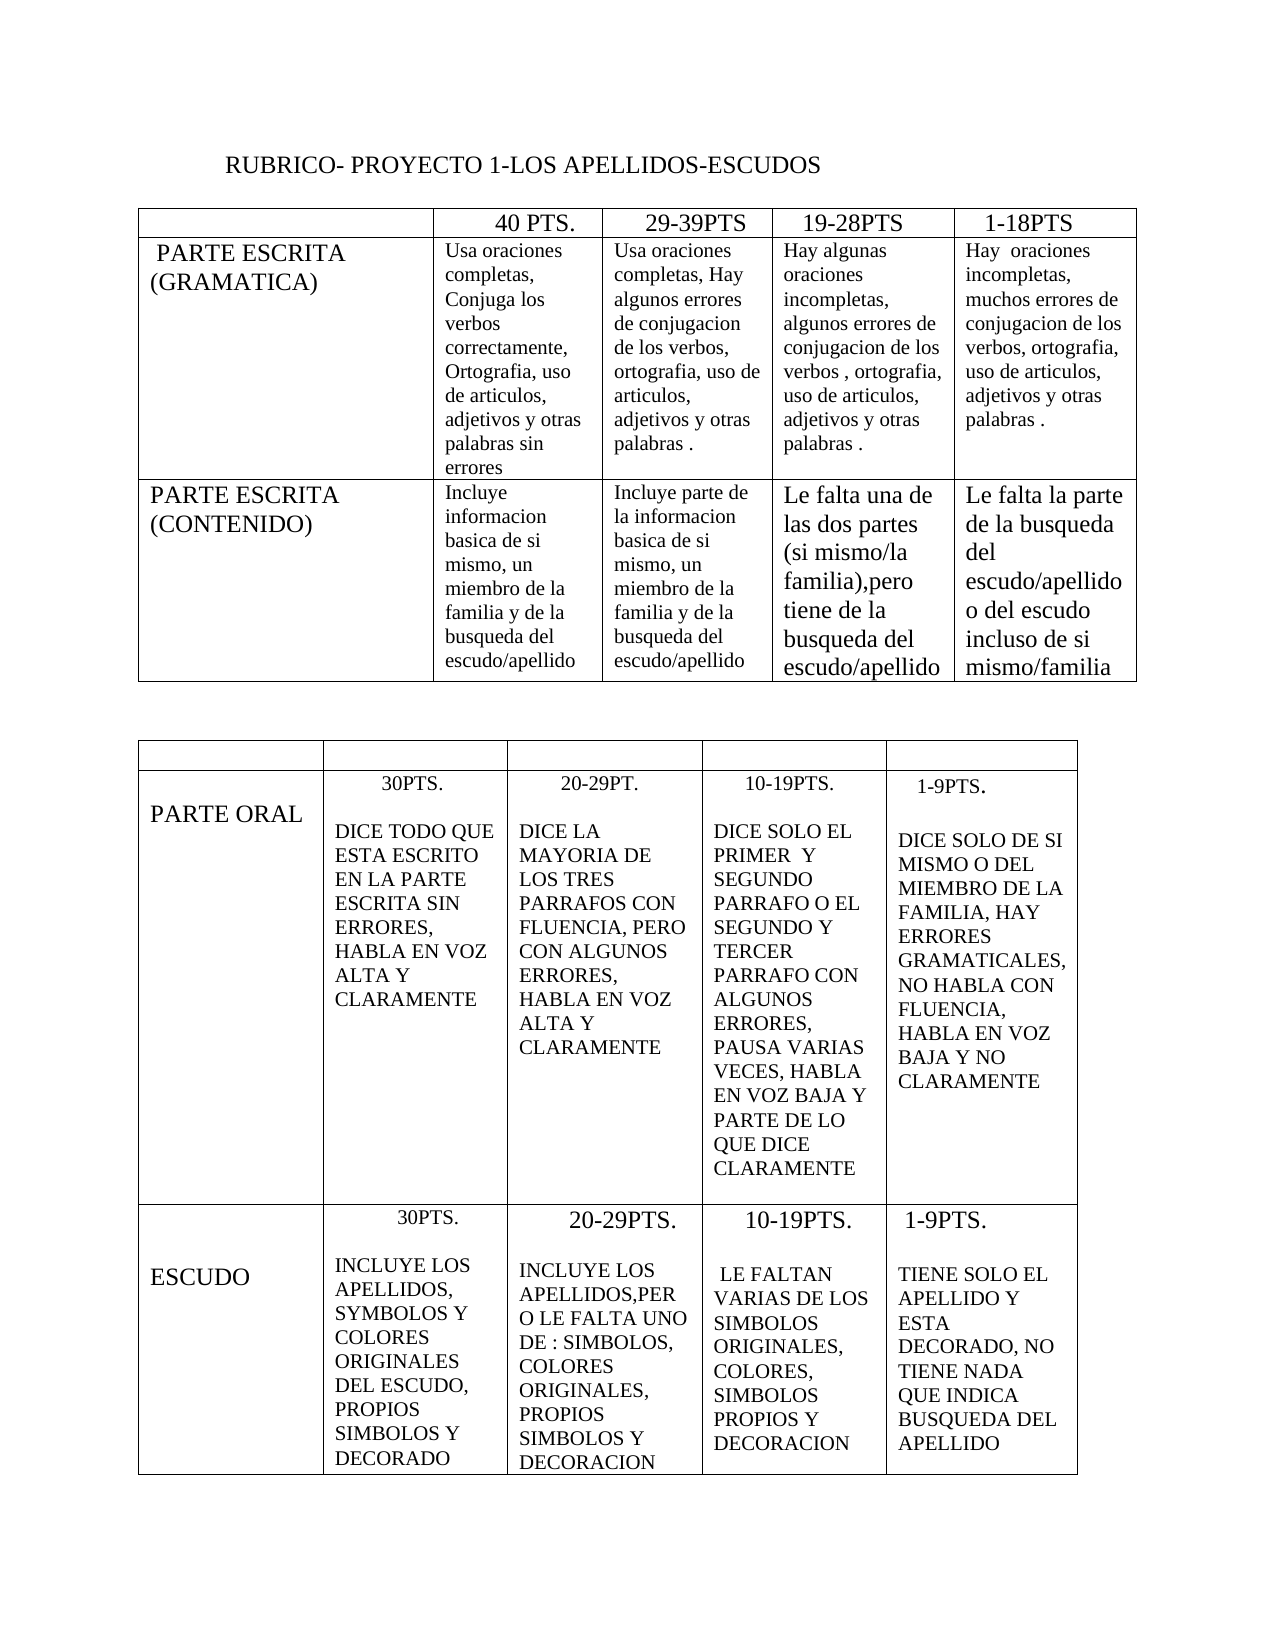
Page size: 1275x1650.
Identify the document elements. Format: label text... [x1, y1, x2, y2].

table_cell 20-29PTS. INCLUYE LOS APELLIDOS,PERO LE FALTA UNO DE : SIMBOLOS, COLORES ORIGINALES, PROPIOS SIMBOLOS Y DECORACION [508, 1205, 702, 1474]
text RUBRICO- PROYECTO 1-LOS APELLIDOS-ESCUDOS [150, 150, 1125, 179]
table_cell 30PTS. DICE TODO QUE ESTA ESCRITO EN LA PARTE ESCRITA SIN ERRORES, HABLA EN VOZ ALTA Y CLARAMENTE [324, 771, 507, 1204]
table_header 29-39PTS [603, 209, 772, 237]
table_cell Hay oraciones incompletas, muchos errores de conjugacion de los verbos, ortografia, uso de articulos, adjetivos y otras palabras . [955, 238, 1136, 479]
table_cell Le falta la parte de la busqueda del escudo/apellido o del escudo incluso de si mismo/familia [955, 480, 1136, 681]
table_header [139, 209, 433, 237]
table_cell Usa oraciones completas, Conjuga los verbos correctamente, Ortografia, uso de articulos, adjetivos y otras palabras sin errores [434, 238, 602, 479]
table_header 19-28PTS [773, 209, 954, 237]
table_cell Le falta una de las dos partes (si mismo/la familia),pero tiene de la busqueda del escudo/apellido [773, 480, 954, 681]
table_cell Incluye informacion basica de si mismo, un miembro de la familia y de la busqueda del escudo/apellido [434, 480, 602, 681]
table_cell Incluye parte de la informacion basica de si mismo, un miembro de la familia y de la busqueda del escudo/apellido [603, 480, 772, 681]
table_header [139, 741, 323, 769]
table_cell 1-9PTS. DICE SOLO DE SI MISMO O DEL MIEMBRO DE LA FAMILIA, HAY ERRORES GRAMATICALES, NO HABLA CON FLUENCIA, HABLA EN VOZ BAJA Y NO CLARAMENTE [887, 771, 1077, 1204]
table_header [508, 741, 702, 769]
table_cell PARTE ESCRITA (GRAMATICA) [139, 238, 433, 479]
table_cell PARTE ESCRITA (CONTENIDO) [139, 480, 433, 681]
table_header [324, 741, 507, 769]
table_cell 10-19PTS. DICE SOLO EL PRIMER Y SEGUNDO PARRAFO O EL SEGUNDO Y TERCER PARRAFO CON ALGUNOS ERRORES, PAUSA VARIAS VECES, HABLA EN VOZ BAJA Y PARTE DE LO QUE DICE CLARAMENTE [703, 771, 886, 1204]
table_cell 1-9PTS. TIENE SOLO EL APELLIDO Y ESTA DECORADO, NO TIENE NADA QUE INDICA BUSQUEDA DEL APELLIDO [887, 1205, 1077, 1474]
table_cell Usa oraciones completas, Hay algunos errores de conjugacion de los verbos, ortografia, uso de articulos, adjetivos y otras palabras . [603, 238, 772, 479]
table_header [703, 741, 886, 769]
table_cell 30PTS. INCLUYE LOS APELLIDOS, SYMBOLOS Y COLORES ORIGINALES DEL ESCUDO, PROPIOS SIMBOLOS Y DECORADO [324, 1205, 507, 1474]
table_header 40 PTS. [434, 209, 602, 237]
table_cell Hay algunas oraciones incompletas, algunos errores de conjugacion de los verbos , ortografia, uso de articulos, adjetivos y otras palabras . [773, 238, 954, 479]
table_cell ESCUDO [139, 1205, 323, 1474]
table_cell PARTE ORAL [139, 771, 323, 1204]
table_header [887, 741, 1077, 769]
table_header 1-18PTS [955, 209, 1136, 237]
table_cell 10-19PTS. LE FALTAN VARIAS DE LOS SIMBOLOS ORIGINALES, COLORES, SIMBOLOS PROPIOS Y DECORACION [703, 1205, 886, 1474]
table_cell 20-29PT. DICE LA MAYORIA DE LOS TRES PARRAFOS CON FLUENCIA, PERO CON ALGUNOS ERRORES, HABLA EN VOZ ALTA Y CLARAMENTE [508, 771, 702, 1204]
